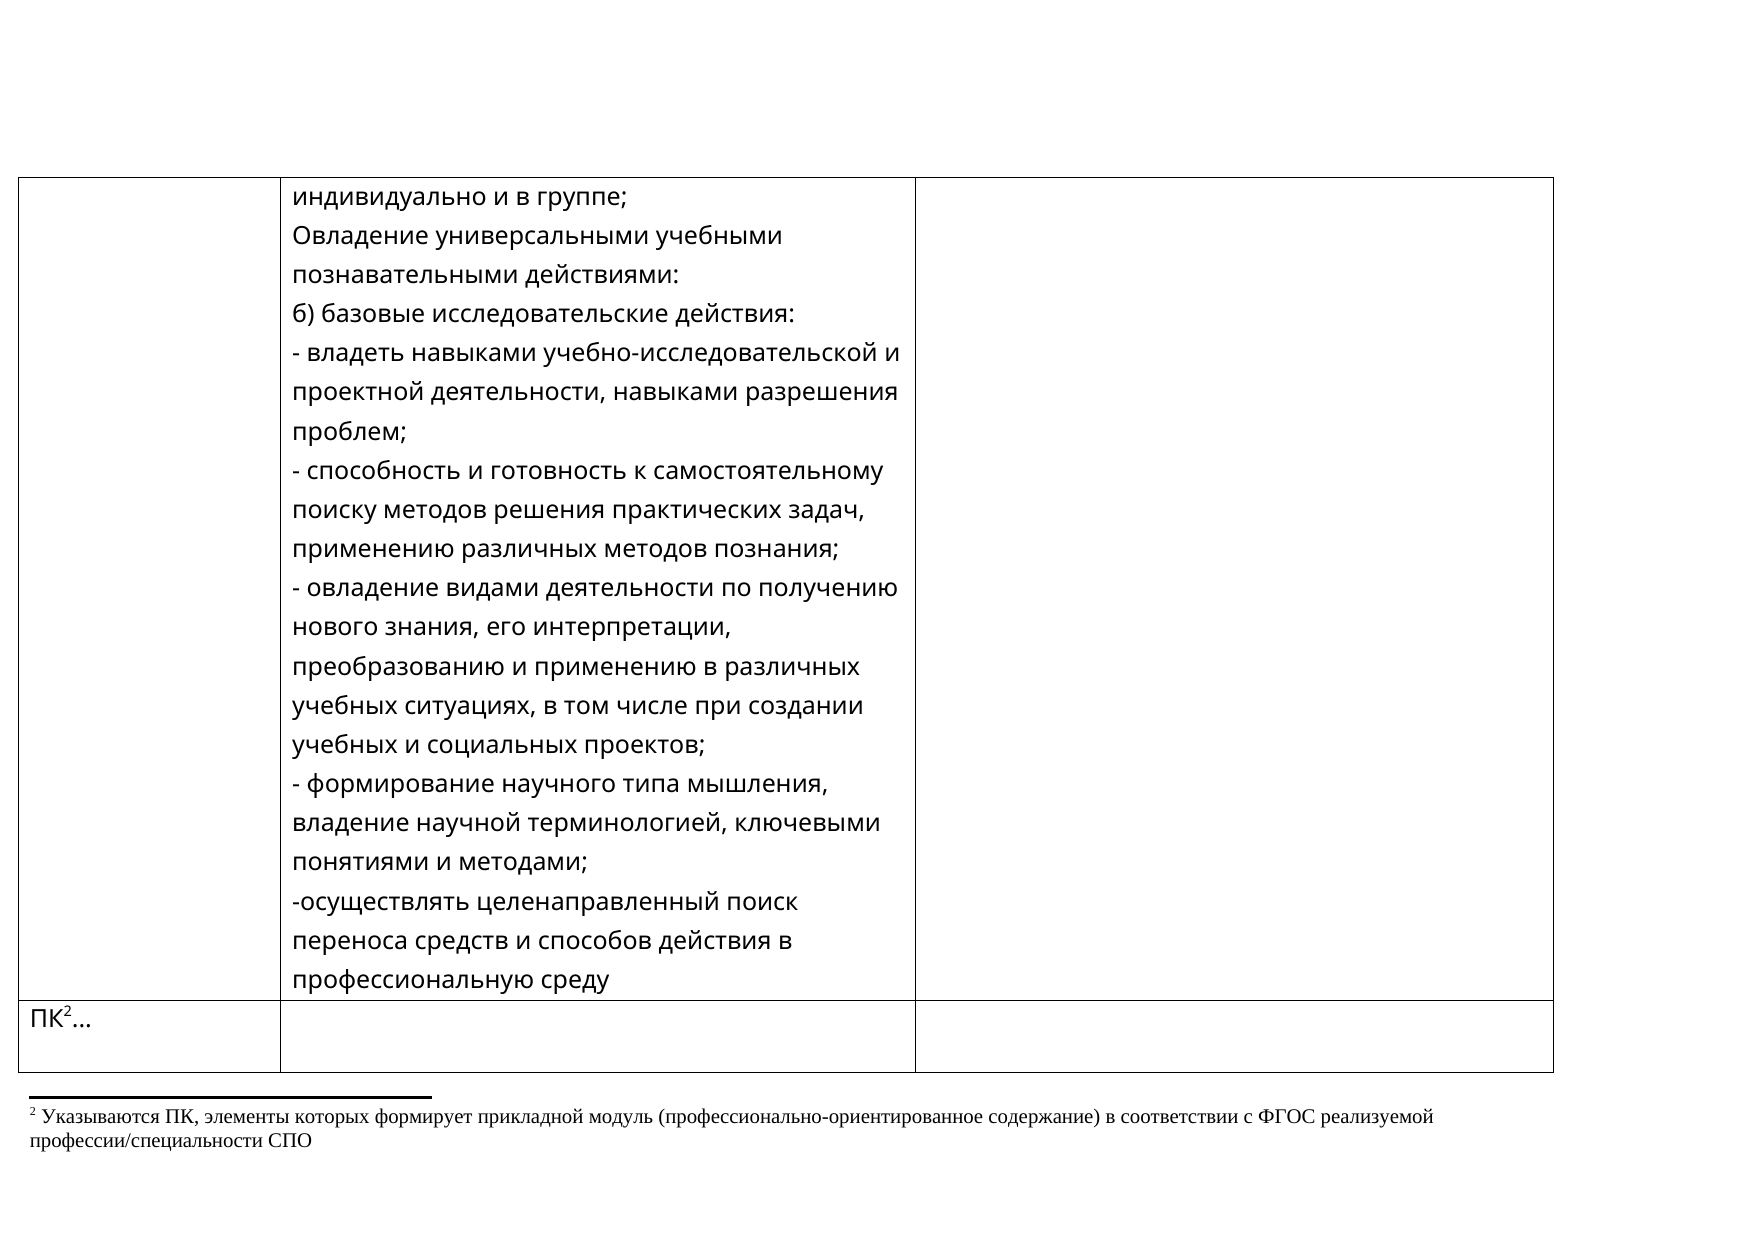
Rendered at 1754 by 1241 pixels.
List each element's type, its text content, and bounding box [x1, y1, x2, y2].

table_cell ПК... [19, 1001, 280, 1072]
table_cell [281, 178, 915, 999]
table_cell [916, 1001, 1553, 1072]
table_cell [916, 178, 1553, 999]
table_cell [281, 1001, 915, 1072]
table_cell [19, 178, 280, 999]
